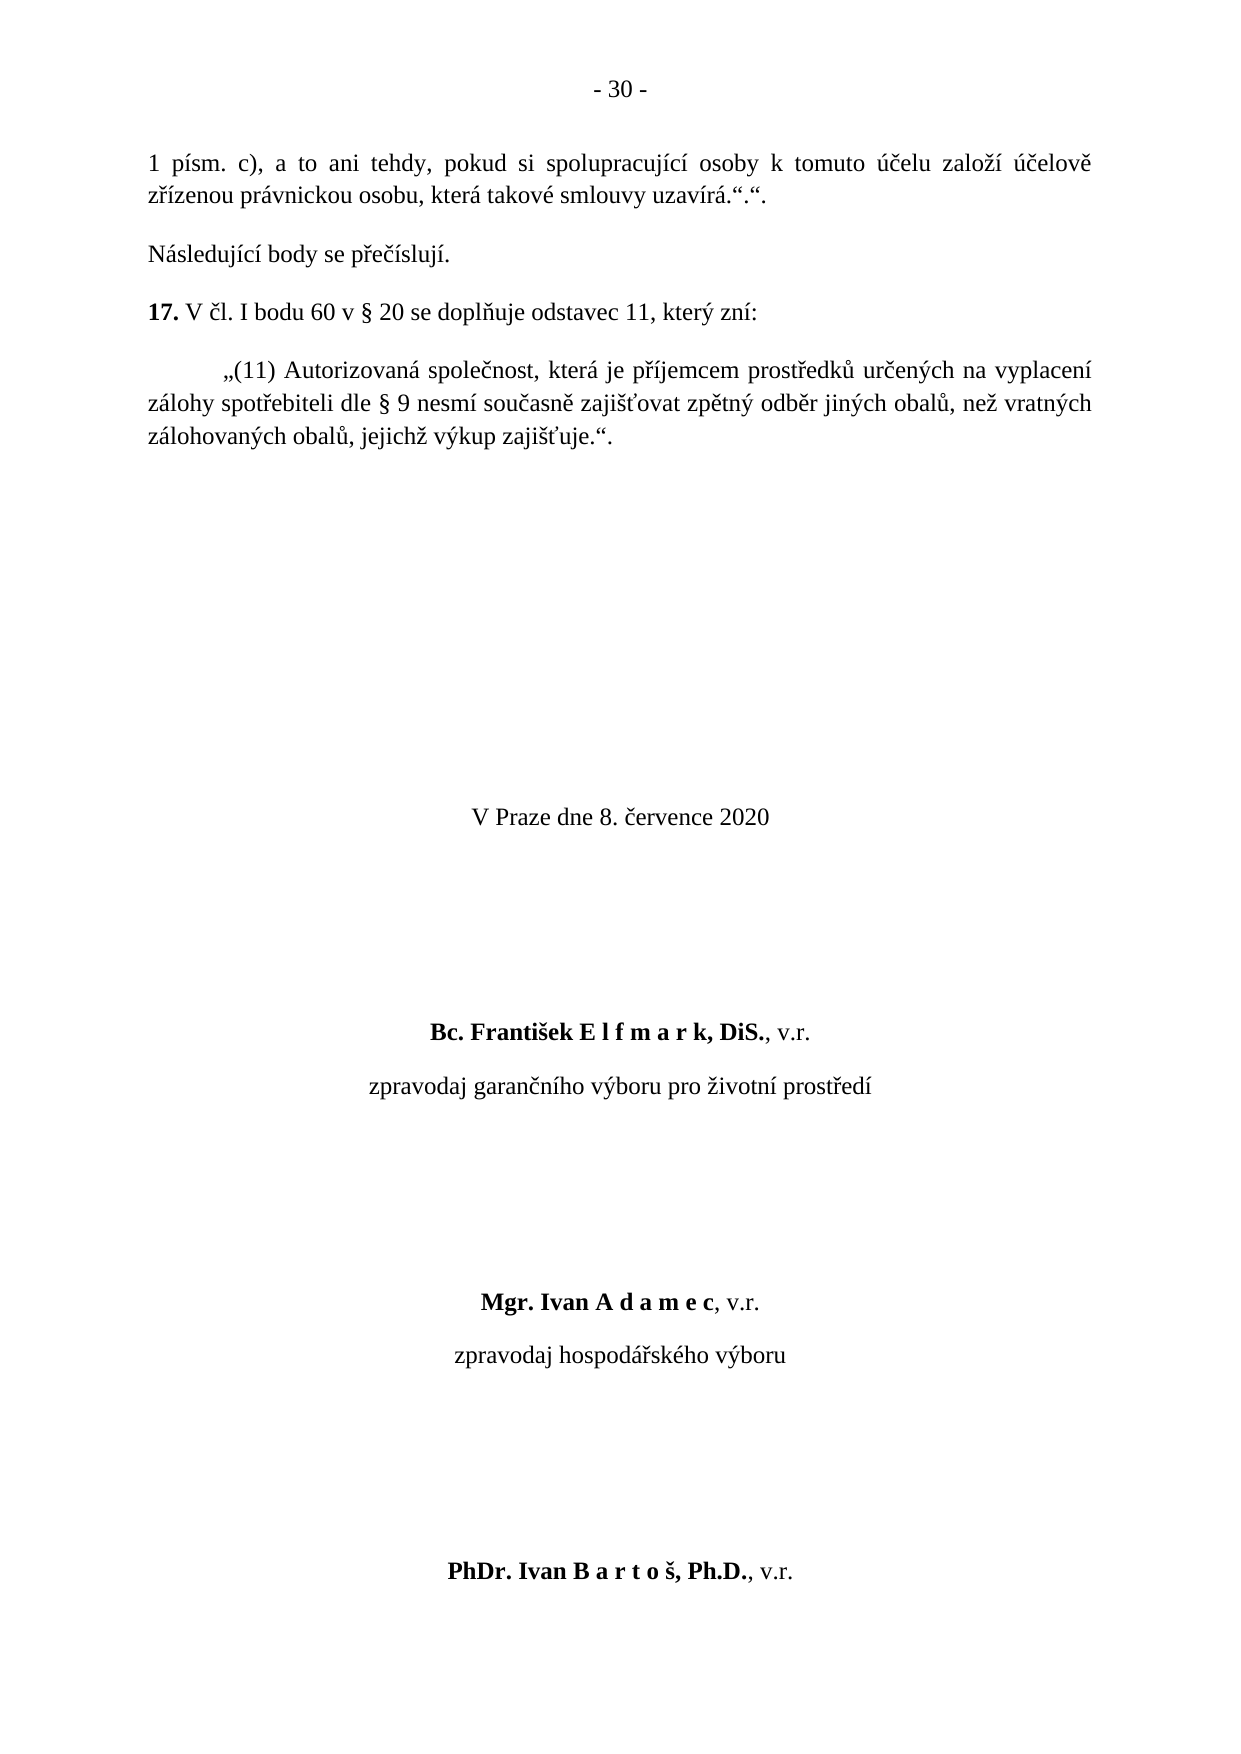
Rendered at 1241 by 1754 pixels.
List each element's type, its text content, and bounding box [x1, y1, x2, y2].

text zpravodaj garančního výboru pro životní prostředí [148, 1071, 1093, 1100]
list V čl. I bodu 60 v § 20 se doplňuje odstavec 11, který zní: [148, 297, 1093, 325]
text Mgr. Ivan A d a m e c, v.r. [148, 1287, 1093, 1315]
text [148, 148, 1093, 209]
text Následující body se přečíslují. [148, 239, 1093, 267]
text PhDr. Ivan B a r t o š, Ph.D., v.r. [148, 1556, 1093, 1584]
text zpravodaj hospodářského výboru [148, 1340, 1093, 1369]
text „(11) Autorizovaná společnost, která je příjemcem prostředků určených na vyplacení zálohy spotřebiteli dle § 9 nesmí současně zajišťovat zpětný odběr jiných obalů, než vratných zálohovaných obalů, jejichž výkup zajišťuje.“. [148, 355, 1093, 449]
text Bc. František E l f m a r k, DiS., v.r. [148, 1017, 1093, 1046]
text V Praze dne 8. července 2020 [148, 802, 1093, 831]
